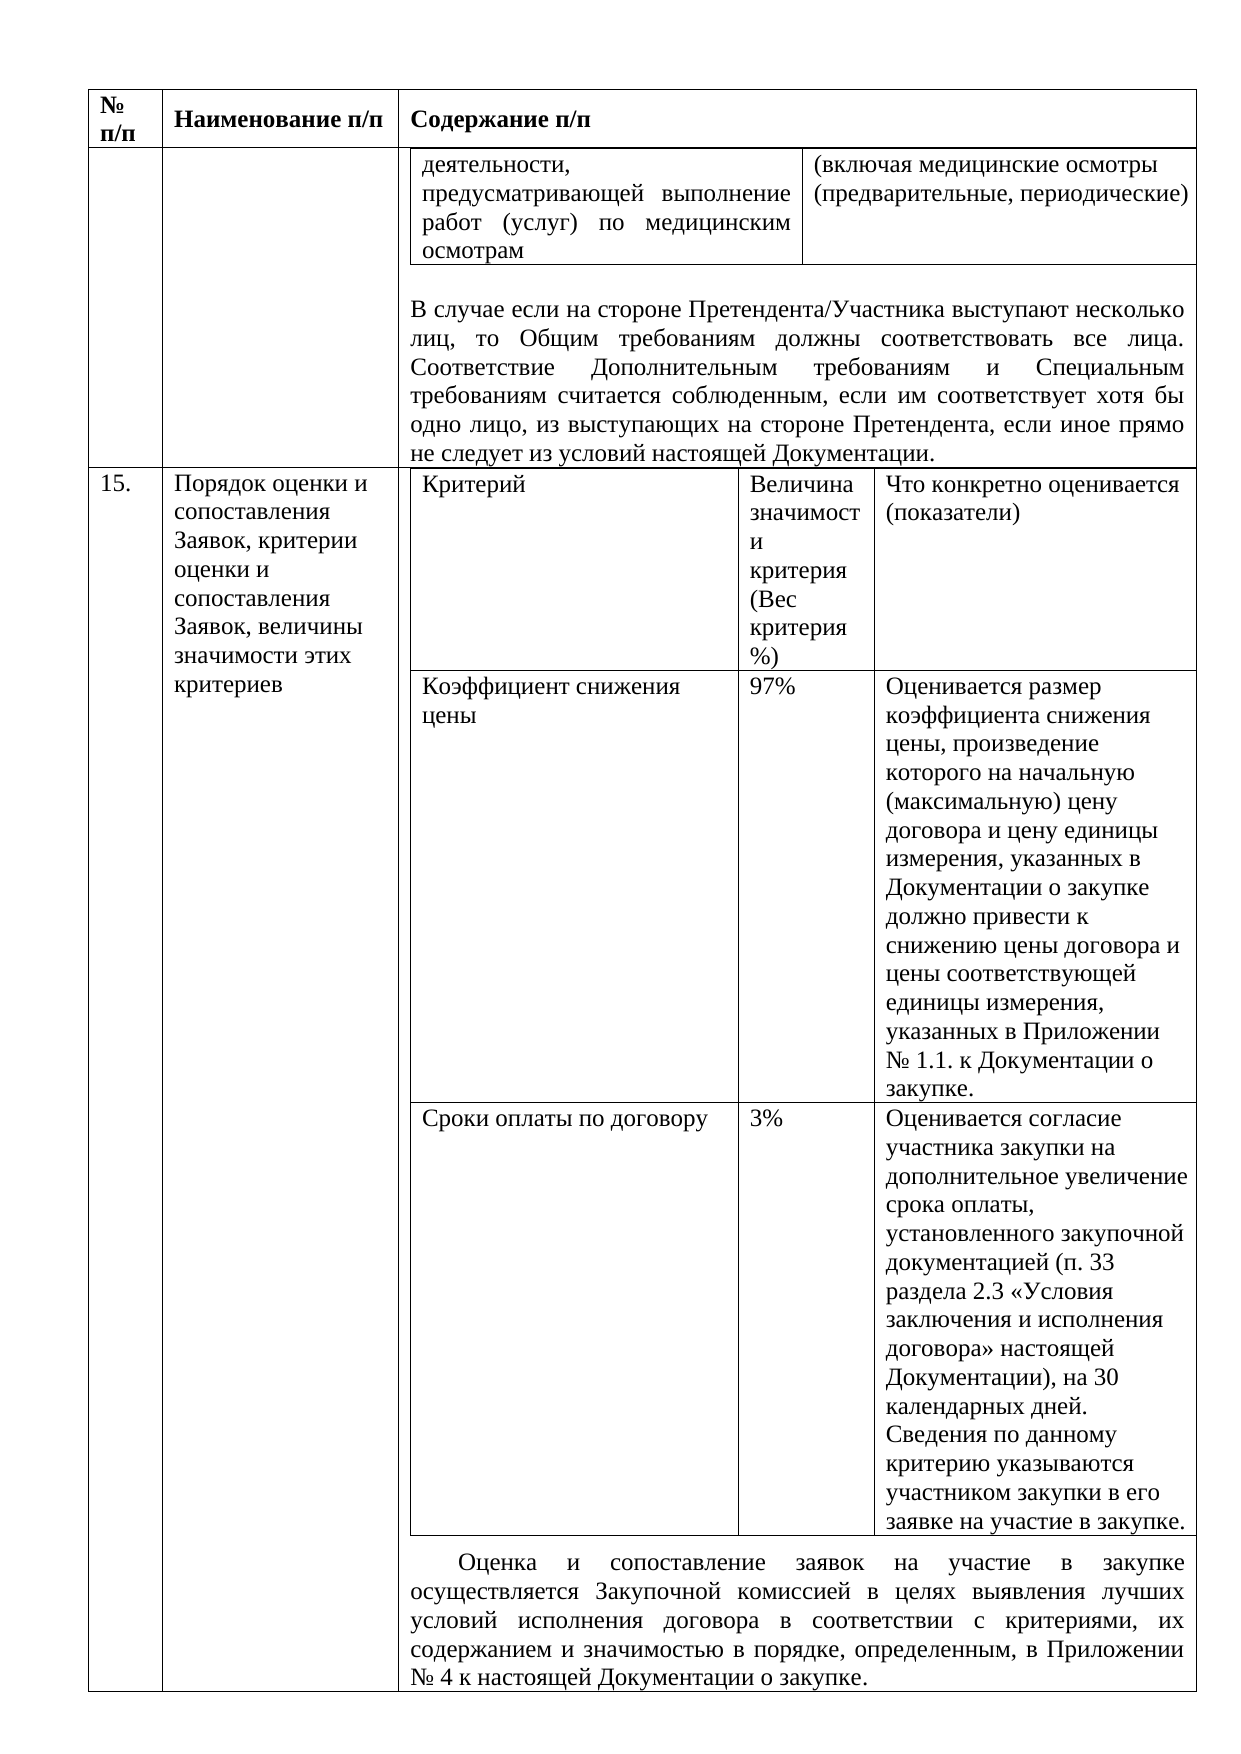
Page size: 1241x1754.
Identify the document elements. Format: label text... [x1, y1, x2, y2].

table_header Наименование п/п [163, 90, 398, 147]
table_header Содержание п/п [399, 90, 1196, 147]
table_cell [163, 148, 398, 467]
table_cell [89, 148, 162, 467]
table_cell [399, 148, 1196, 467]
table_cell [89, 468, 162, 1691]
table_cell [399, 468, 1196, 1691]
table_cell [163, 468, 398, 1691]
table_header № п/п [89, 90, 162, 147]
